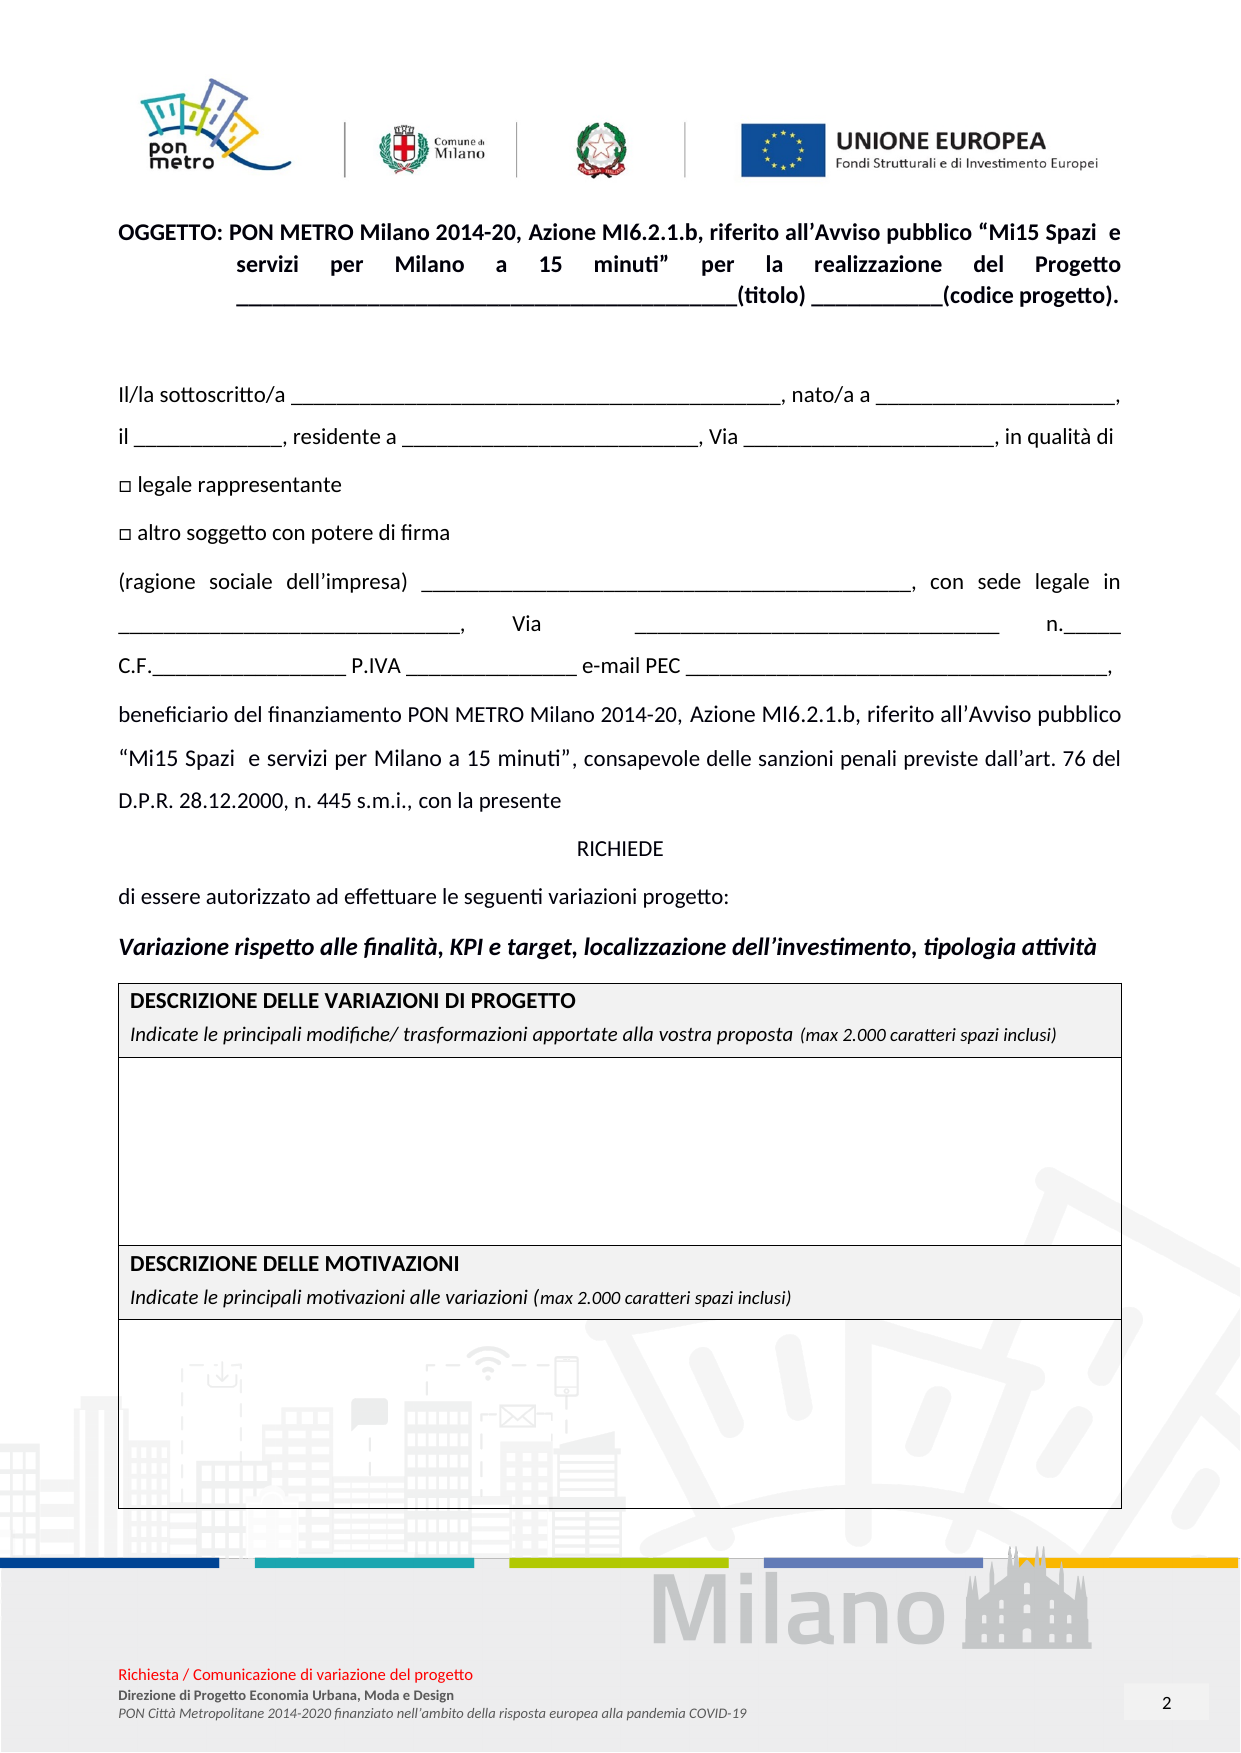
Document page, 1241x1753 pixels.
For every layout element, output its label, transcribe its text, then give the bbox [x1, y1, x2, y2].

table_cell DESCRIZIONE DELLE MOTIVAZIONI Indicate le principali motivazioni alle variazioni (max 2.000 caratteri spazi inclusi) [119, 1246, 1121, 1319]
text RICHIEDE [118, 834, 1122, 862]
text OGGETTO: PON METRO Milano 2014-20, Azione MI6.2.1.b, riferito all’Avviso pubblico “Mi15 Spazi e servizi per Milano a 15 minuti” per la realizzazione del Progetto __________________________________________(titolo) ___________(codice progetto). [118, 216, 1122, 309]
table_cell [119, 1058, 1121, 1245]
text □ legale rappresentante [118, 470, 1122, 498]
text beneficiario del finanziamento PON METRO Milano 2014-20, Azione MI6.2.1.b, riferito all’Avviso pubblico “Mi15 Spazi e servizi per Milano a 15 minuti”, consapevole delle sanzioni penali previste dall’art. 76 del D.P.R. 28.12.2000, n. 445 s.m.i., con la presente [118, 699, 1122, 814]
table_header DESCRIZIONE DELLE VARIAZIONI DI PROGETTO Indicate le principali modifiche/ trasformazioni apportate alla vostra proposta (max 2.000 caratteri spazi inclusi) [119, 984, 1121, 1057]
table_cell [119, 1320, 1121, 1508]
picture [118, 73, 1123, 188]
text di essere autorizzato ad effettuare le seguenti variazioni progetto: [118, 882, 1122, 911]
text Il/la sottoscritto/a ___________________________________________, nato/a a _____________________, il _____________, residente a __________________________, Via ______________________, in qualità di [118, 380, 1122, 450]
picture [0, 1150, 1241, 1752]
text (ragione sociale dell’impresa) ___________________________________________, con sede legale in ______________________________, Via ________________________________ n._____ C.F._________________ P.IVA _______________ e-mail PEC _____________________________________, [118, 567, 1122, 679]
text Variazione rispetto alle finalità, KPI e target, localizzazione dell’investimento, tipologia attività [118, 931, 1122, 961]
text □ altro soggetto con potere di firma [118, 518, 1122, 547]
